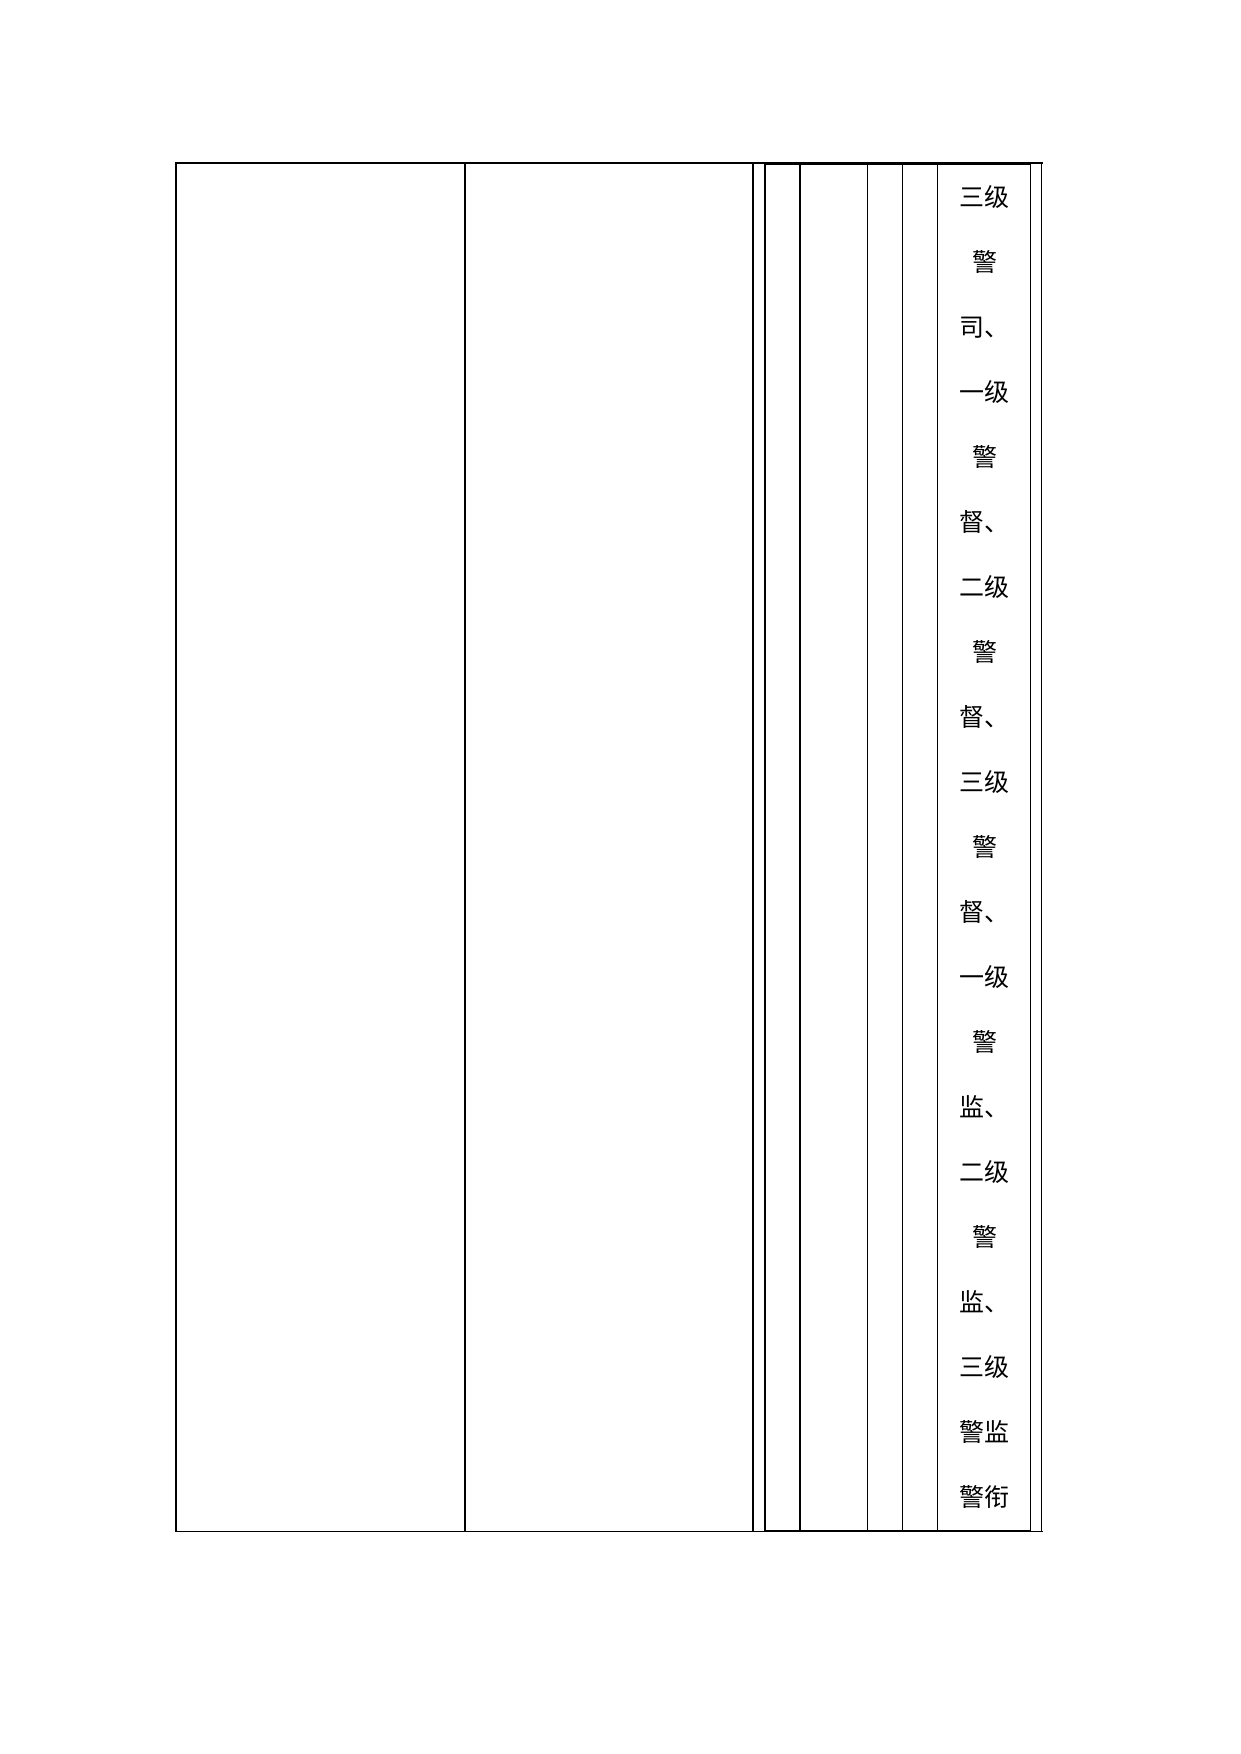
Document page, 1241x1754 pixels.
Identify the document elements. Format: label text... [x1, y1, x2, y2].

table_cell [466, 164, 752, 1531]
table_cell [868, 165, 902, 1530]
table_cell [903, 165, 937, 1530]
table_cell 1 [177, 164, 464, 1531]
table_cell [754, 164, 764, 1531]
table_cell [801, 165, 867, 1530]
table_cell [938, 165, 1030, 1530]
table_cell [766, 165, 799, 1530]
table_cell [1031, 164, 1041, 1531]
